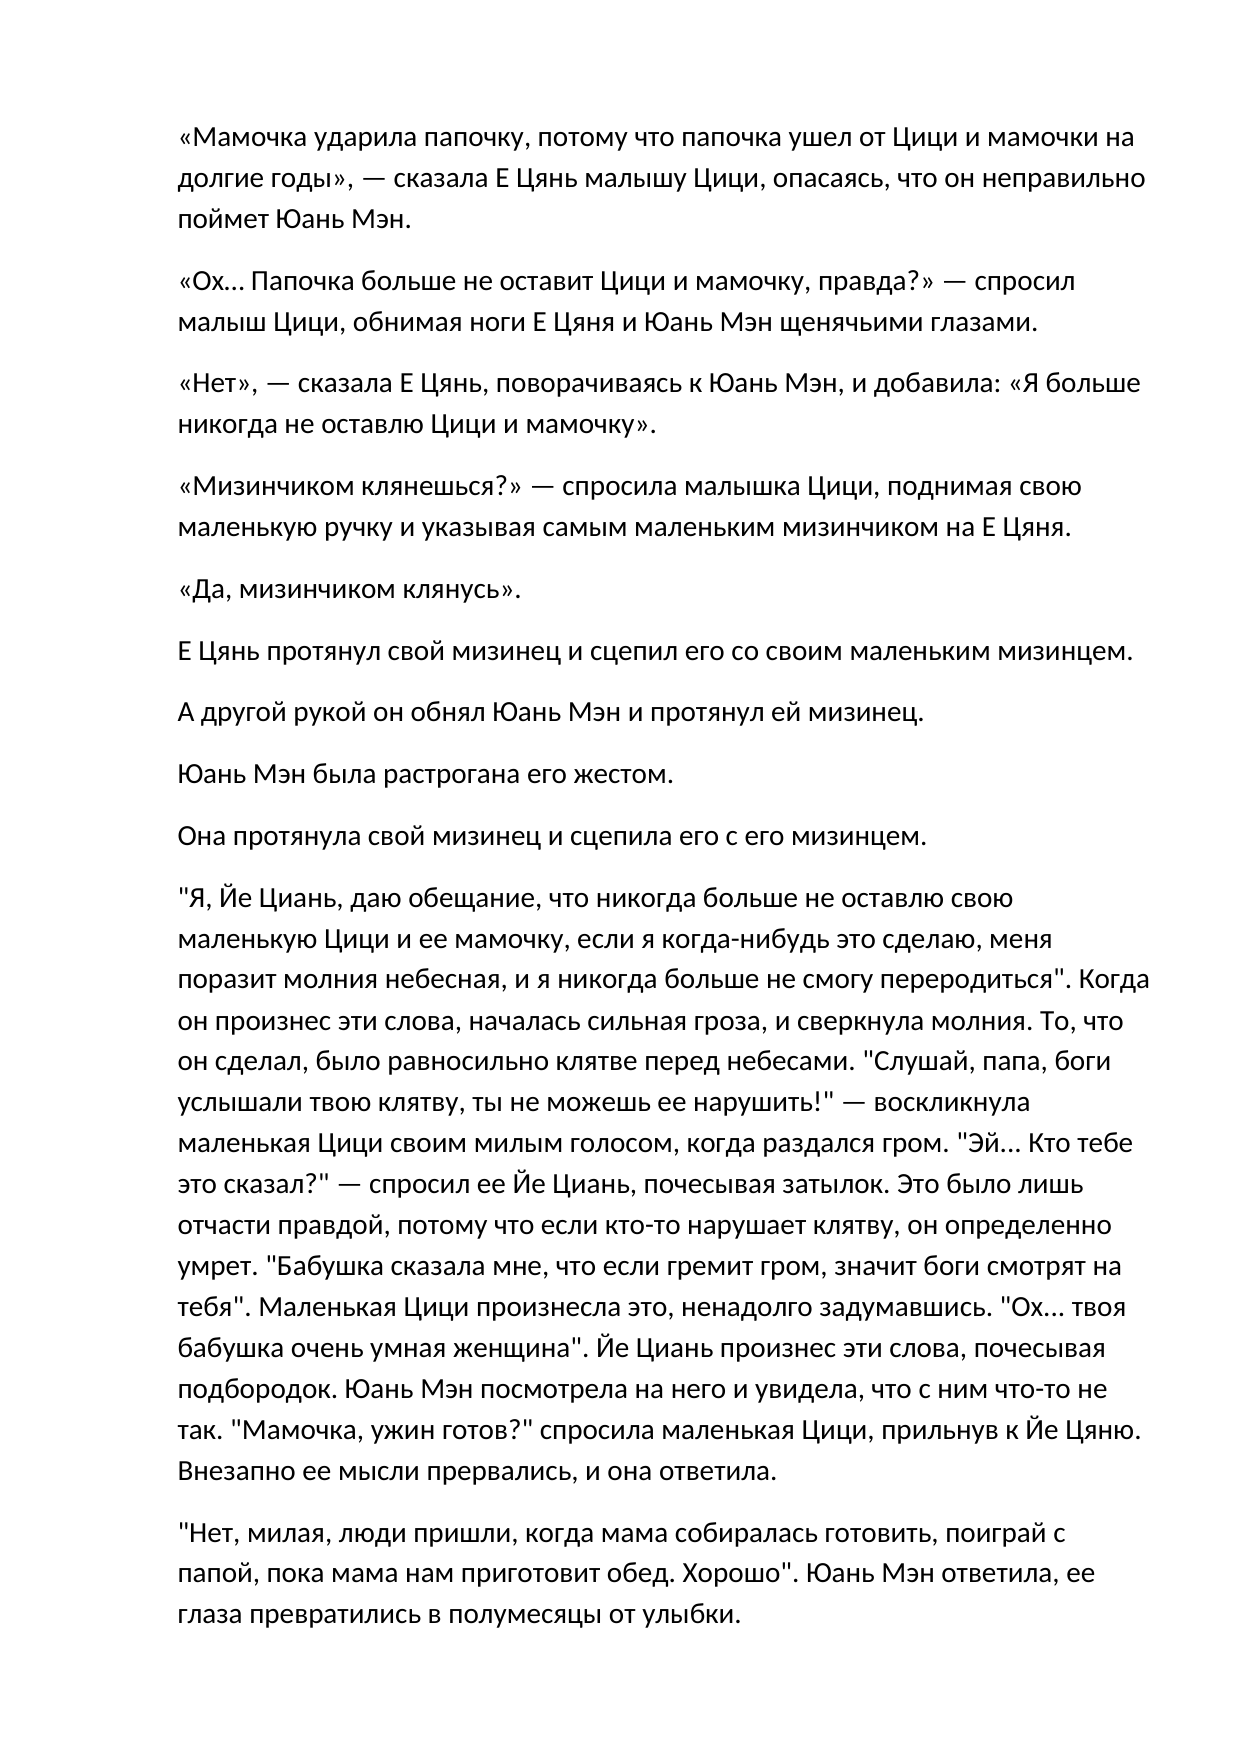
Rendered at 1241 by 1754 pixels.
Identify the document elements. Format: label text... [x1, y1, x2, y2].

text Е Цянь протянул свой мизинец и сцепил его со своим маленьким мизинцем. [177, 632, 1152, 667]
text "Я, Йе Циань, даю обещание, что никогда больше не оставлю свою маленькую Цици и ее мамочку, если я когда-нибудь это сделаю, меня поразит молния небесная, и я никогда больше не смогу переродиться". Когда он произнес эти слова, началась сильная гроза, и сверкнула молния. То, что он сделал, было равносильно клятве перед небесами. "Слушай, папа, боги услышали твою клятву, ты не можешь ее нарушить!" — воскликнула маленькая Цици своим милым голосом, когда раздался гром. "Эй... Кто тебе это сказал?" — спросил ее Йе Циань, почесывая затылок. Это было лишь отчасти правдой, потому что если кто-то нарушает клятву, он определенно умрет. "Бабушка сказала мне, что если гремит гром, значит боги смотрят на тебя". Маленькая Цици произнесла это, ненадолго задумавшись. "Ох... твоя бабушка очень умная женщина". Йе Циань произнес эти слова, почесывая подбородок. Юань Мэн посмотрела на него и увидела, что с ним что-то не так. "Мамочка, ужин готов?" спросила маленькая Цици, прильнув к Йе Цяню. Внезапно ее мысли прервались, и она ответила. [177, 879, 1152, 1487]
text Юань Мэн была растрогана его жестом. [177, 755, 1152, 791]
text «Мамочка ударила папочку, потому что папочка ушел от Цици и мамочки на долгие годы», — сказала Е Цянь малышу Цици, опасаясь, что он неправильно поймет Юань Мэн. [177, 118, 1152, 236]
text «Ох… Папочка больше не оставит Цици и мамочку, правда?» — спросил малыш Цици, обнимая ноги Е Цяня и Юань Мэн щенячьими глазами. [177, 262, 1152, 338]
text А другой рукой он обнял Юань Мэн и протянул ей мизинец. [177, 693, 1152, 729]
text «Мизинчиком клянешься?» — спросила малышка Цици, поднимая свою маленькую ручку и указывая самым маленьким мизинчиком на Е Цяня. [177, 467, 1152, 544]
text Она протянула свой мизинец и сцепила его с его мизинцем. [177, 817, 1152, 853]
text «Да, мизинчиком клянусь». [177, 570, 1152, 606]
text "Нет, милая, люди пришли, когда мама собиралась готовить, поиграй с папой, пока мама нам приготовит обед. Хорошо". Юань Мэн ответила, ее глаза превратились в полумесяцы от улыбки. [177, 1514, 1152, 1631]
text «Нет», — сказала Е Цянь, поворачиваясь к Юань Мэн, и добавила: «Я больше никогда не оставлю Цици и мамочку». [177, 364, 1152, 441]
